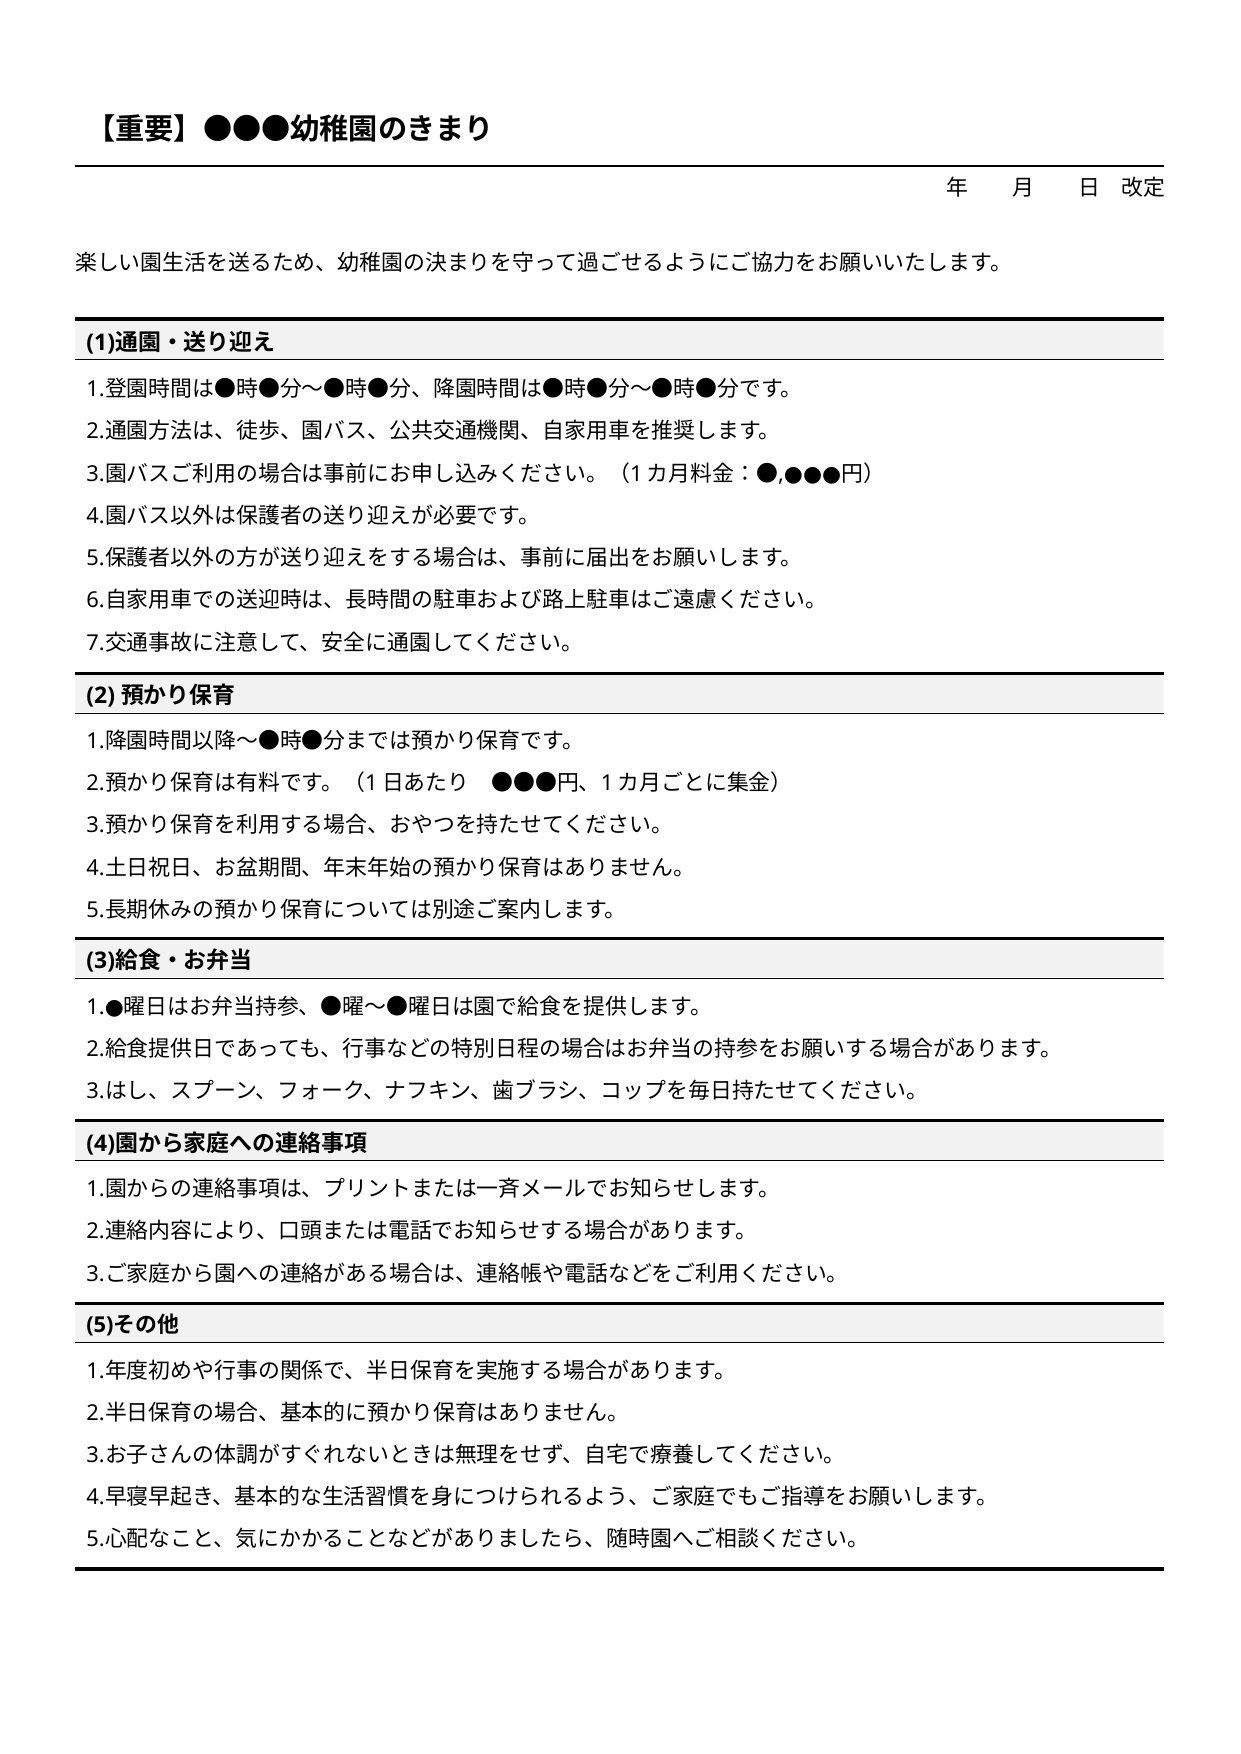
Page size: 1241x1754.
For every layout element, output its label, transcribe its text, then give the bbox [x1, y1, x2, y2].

table_header 【重要】●●●幼稚園のきまり [75, 90, 1164, 164]
table_cell (5)その他 [75, 1305, 1164, 1342]
text 年 月 日 改定 [75, 167, 1165, 204]
table_cell 1.●曜日はお弁当持参、●曜～●曜日は園で給食を提供します。 2.給食提供日であっても、行事などの特別日程の場合はお弁当の持参をお願いする場合があります。 3.はし、スプーン、フォーク、ナフキン、歯ブラシ、コップを毎日持たせてください。 [75, 979, 1164, 1119]
table_cell 1.降園時間以降～●時●分までは預かり保育です。 2.預かり保育は有料です。（1日あたり ●●●円、1カ月ごとに集金） 3.預かり保育を利用する場合、おやつを持たせてください。 4.土日祝日、お盆期間、年末年始の預かり保育はありません。 5.長期休みの預かり保育については別途ご案内します。 [75, 714, 1164, 937]
table_cell (2) 預かり保育 [75, 675, 1164, 712]
table_header (1)通園・送り迎え [75, 321, 1164, 359]
table_cell 1.登園時間は●時●分～●時●分、降園時間は●時●分～●時●分です。 2.通園方法は、徒歩、園バス、公共交通機関、自家用車を推奨します。 3.園バスご利用の場合は事前にお申し込みください。（1カ月料金：●,●●●円） 4.園バス以外は保護者の送り迎えが必要です。 5.保護者以外の方が送り迎えをする場合は、事前に届出をお願いします。 6.自家用車での送迎時は、長時間の駐車および路上駐車はご遠慮ください。 7.交通事故に注意して、安全に通園してください。 [75, 360, 1164, 672]
table_cell 1.園からの連絡事項は、プリントまたは一斉メールでお知らせします。 2.連絡内容により、口頭または電話でお知らせする場合があります。 3.ご家庭から園への連絡がある場合は、連絡帳や電話などをご利用ください。 [75, 1161, 1164, 1302]
table_cell (4)園から家庭への連絡事項 [75, 1122, 1164, 1160]
text 楽しい園生活を送るため、幼稚園の決まりを守って過ごせるようにご協力をお願いいたします。 [75, 242, 1165, 279]
table_cell (3)給食・お弁当 [75, 940, 1164, 977]
table_cell 1.年度初めや行事の関係で、半日保育を実施する場合があります。 2.半日保育の場合、基本的に預かり保育はありません。 3.お子さんの体調がすぐれないときは無理をせず、自宅で療養してください。 4.早寝早起き、基本的な生活習慣を身につけられるよう、ご家庭でもご指導をお願いします。 5.心配なこと、気にかかることなどがありましたら、随時園へご相談ください。 [75, 1343, 1164, 1567]
